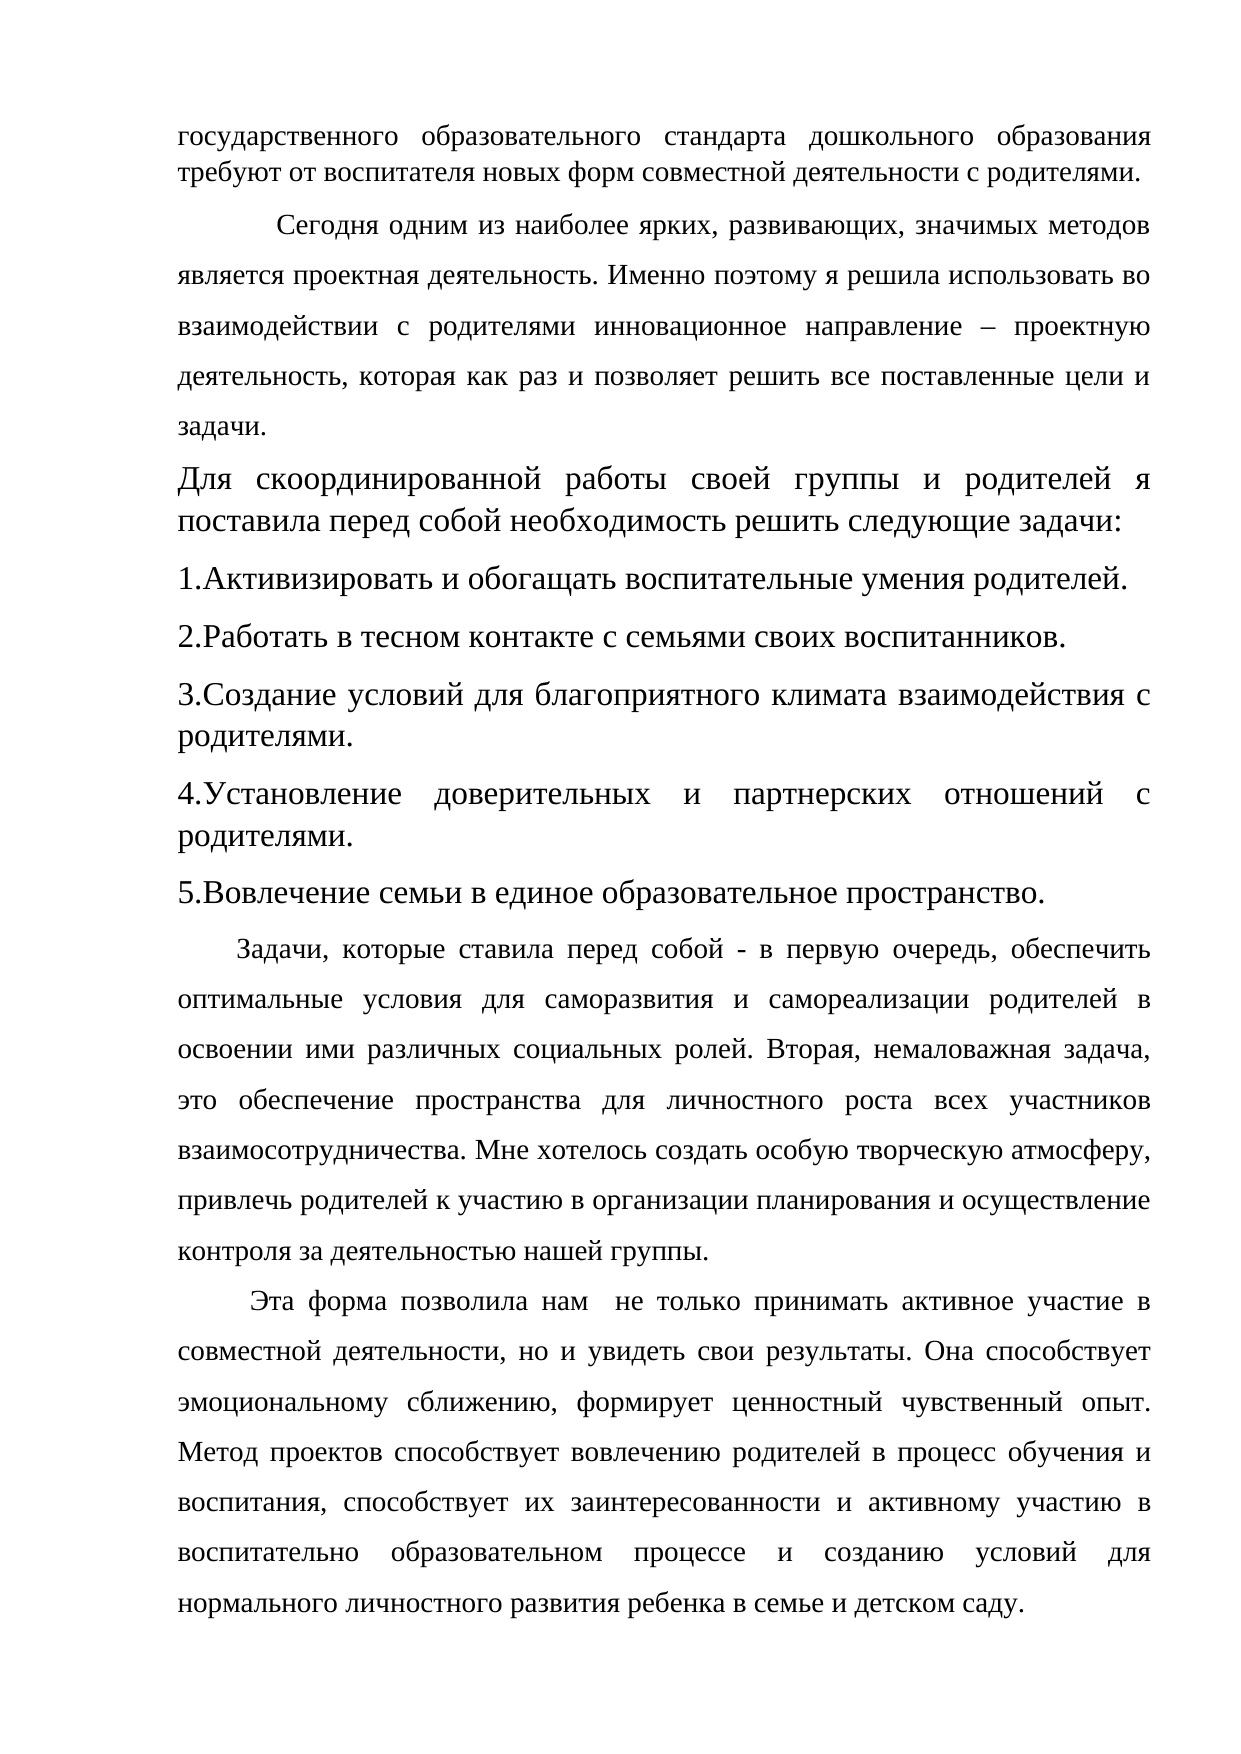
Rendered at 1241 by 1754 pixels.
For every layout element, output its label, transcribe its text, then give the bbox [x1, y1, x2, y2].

text 4.Установление доверительных и партнерских отношений с родителями. [177, 773, 1152, 853]
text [177, 118, 1152, 188]
text 5.Вовлечение семьи в единое образовательное пространство. [177, 873, 1152, 911]
text Сегодня одним из наиболее ярких, развивающих, значимых методов является проектная деятельность. Именно поэтому я решила использовать во взаимодействии с родителями инновационное направление – проектную деятельность, которая как раз и позволяет решить все поставленные цели и задачи. [177, 207, 1152, 442]
text 1.Активизировать и обогащать воспитательные умения родителей. [177, 558, 1152, 596]
text 3.Создание условий для благоприятного климата взаимодействия с родителями. [177, 674, 1152, 754]
text Эта форма позволила нам не только принимать активное участие в совместной деятельности, но и увидеть свои результаты. Она способствует эмоциональному сближению, формирует ценностный чувственный опыт. Метод проектов способствует вовлечению родителей в процесс обучения и воспитания, способствует их заинтересованности и активному участию в воспитательно образовательном процессе и созданию условий для нормального личностного развития ребенка в семье и детском саду. [177, 1283, 1152, 1618]
text 2.Работать в тесном контакте с семьями своих воспитанников. [177, 616, 1152, 654]
text Для скоординированной работы своей группы и родителей я поставила перед собой необходимость решить следующие задачи: [177, 459, 1152, 538]
text Задачи, которые ставила перед собой - в первую очередь, обеспечить оптимальные условия для саморазвития и самореализации родителей в освоении ими различных социальных ролей. Вторая, немаловажная задача, это обеспечение пространства для личностного роста всех участников взаимосотрудничества. Мне хотелось создать особую творческую атмосферу, привлечь родителей к участию в организации планирования и осуществление контроля за деятельностью нашей группы. [177, 931, 1152, 1266]
